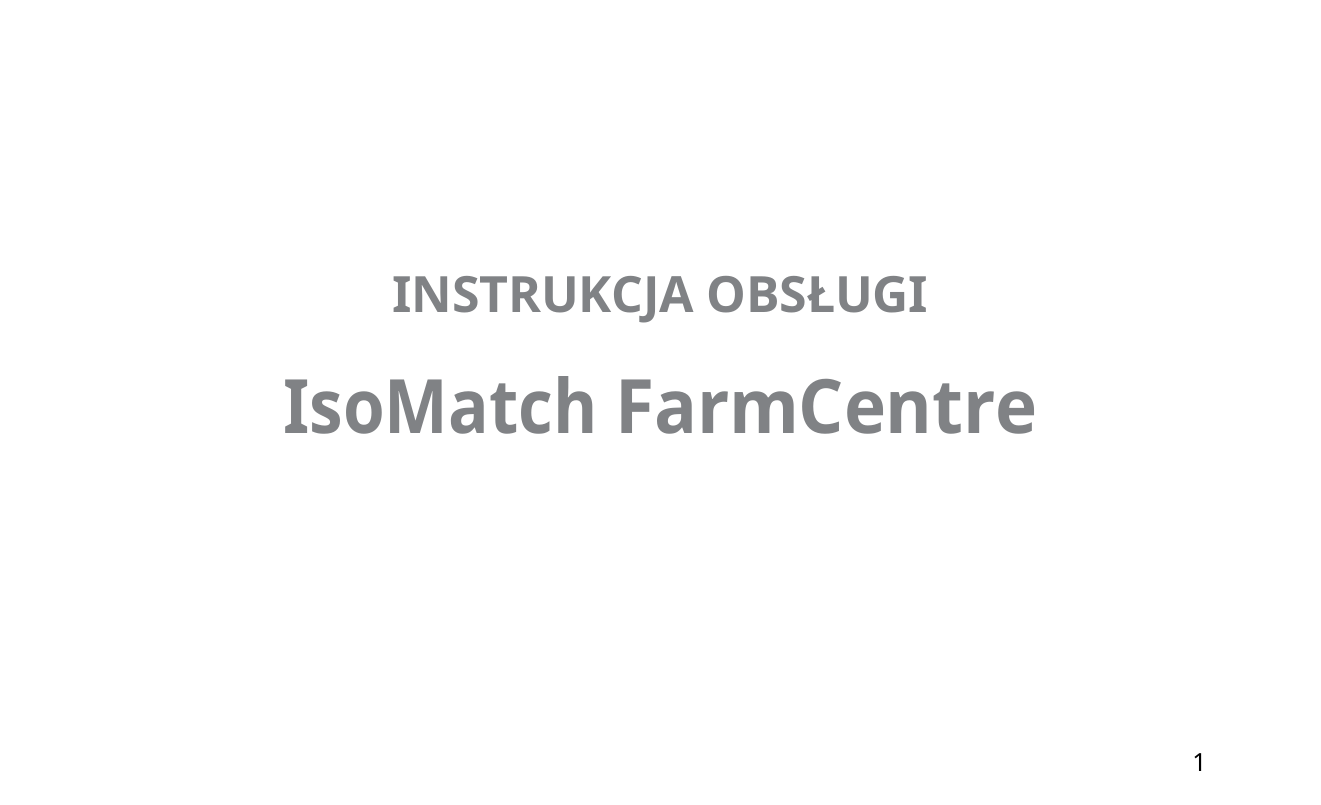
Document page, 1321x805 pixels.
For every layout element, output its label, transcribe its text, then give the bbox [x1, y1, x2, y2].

title IsoMatch FarmCentre [98, 353, 1222, 455]
text INSTRUKCJA OBSŁUGI [98, 258, 1222, 327]
